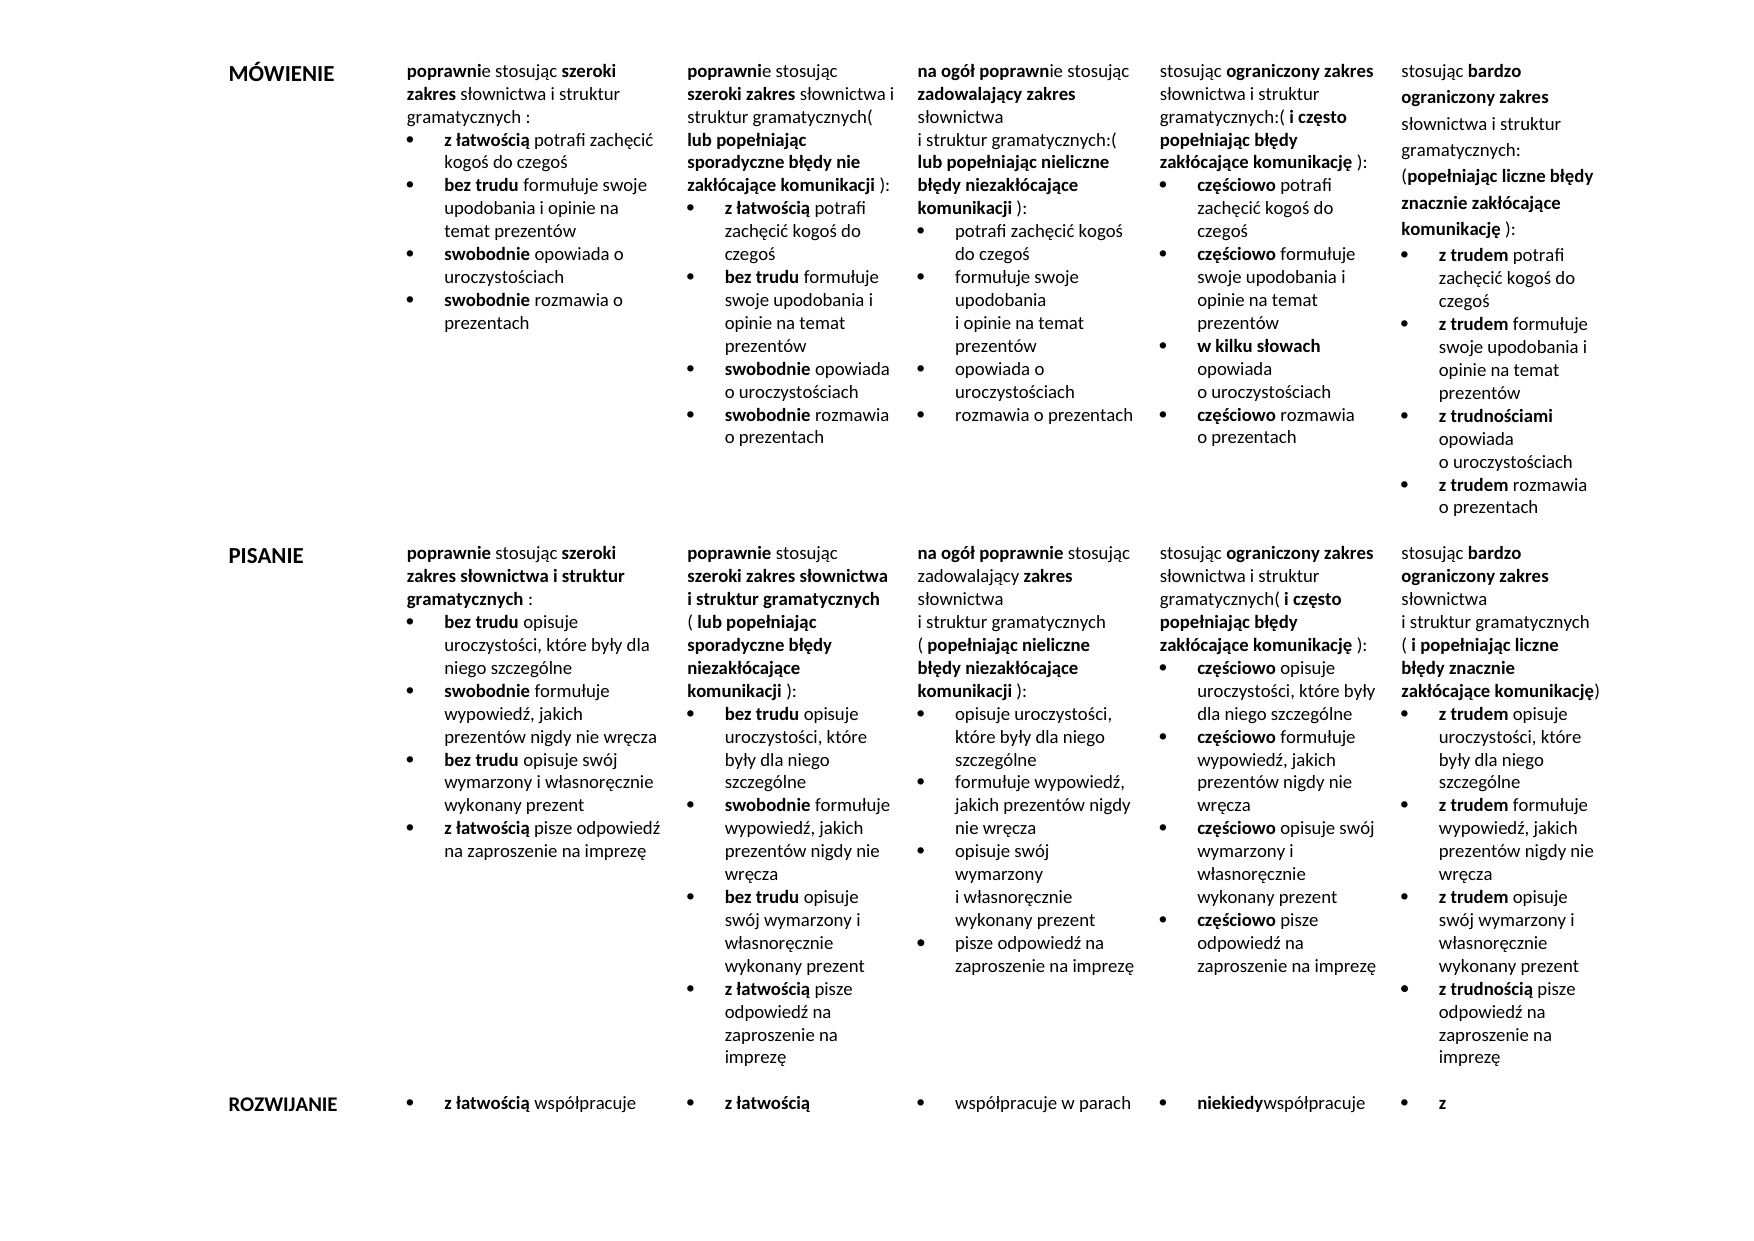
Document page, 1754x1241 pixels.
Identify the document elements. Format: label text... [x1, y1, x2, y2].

table_cell poprawnie stosując szeroki zakres słownictwa i struktur gramatycznych ( lub popełniając sporadyczne błędy niezakłócające komunikacji ): bez trudu opisuje uroczystości, które były dla niego szczególne swobodnie formułuje wypowiedź, jakich prezentów nigdy nie wręcza bez trudu opisuje swój wymarzony i własnoręcznie wykonany prezent z łatwością pisze odpowiedź na zaproszenie na imprezę [676, 541, 906, 1091]
table_cell stosując bardzo ograniczony zakres słownictwa i struktur gramatycznych:(popełniając liczne błędy znacznie zakłócające komunikację ): z trudem potrafi zachęcić kogoś do czegoś z trudem formułuje swoje upodobania i opinie na temat prezentów z trudnościami opowiada o uroczystościach z trudem rozmawia o prezentach [1390, 59, 1618, 541]
table_cell na ogół poprawnie stosując zadowalający zakres słownictwa i struktur gramatycznych:( lub popełniając nieliczne błędy niezakłócające komunikacji ): potrafi zachęcić kogoś do czegoś formułuje swoje upodobania i opinie na temat prezentów opowiada o uroczystościach rozmawia o prezentach [906, 59, 1148, 541]
table_cell stosując ograniczony zakres słownictwa i struktur gramatycznych:( i często popełniając błędy zakłócające komunikację ): częściowo potrafi zachęcić kogoś do czegoś częściowo formułuje swoje upodobania i opinie na temat prezentów w kilku słowach opowiada o uroczystościach częściowo rozmawia o prezentach [1148, 59, 1390, 541]
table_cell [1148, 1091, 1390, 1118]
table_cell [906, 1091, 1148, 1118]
table_cell na ogół poprawnie stosując zadowalający zakres słownictwa i struktur gramatycznych ( popełniając nieliczne błędy niezakłócające komunikacji ): opisuje uroczystości, które były dla niego szczególne formułuje wypowiedź, jakich prezentów nigdy nie wręcza opisuje swój wymarzony i własnoręcznie wykonany prezent pisze odpowiedź na zaproszenie na imprezę [906, 541, 1148, 1091]
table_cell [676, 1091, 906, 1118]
table_cell stosując ograniczony zakres słownictwa i struktur gramatycznych( i często popełniając błędy zakłócające komunikację ): częściowo opisuje uroczystości, które były dla niego szczególne częściowo formułuje wypowiedź, jakich prezentów nigdy nie wręcza częściowo opisuje swój wymarzony i własnoręcznie wykonany prezent częściowo pisze odpowiedź na zaproszenie na imprezę [1148, 541, 1390, 1091]
table_cell MÓWIENIE [217, 59, 395, 541]
table_cell PISANIE [217, 541, 395, 1091]
table_cell stosując bardzo ograniczony zakres słownictwa i struktur gramatycznych ( i popełniając liczne błędy znacznie zakłócające komunikację) z trudem opisuje uroczystości, które były dla niego szczególne z trudem formułuje wypowiedź, jakich prezentów nigdy nie wręcza z trudem opisuje swój wymarzony i własnoręcznie wykonany prezent z trudnością pisze odpowiedź na zaproszenie na imprezę [1390, 541, 1618, 1091]
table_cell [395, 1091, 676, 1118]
table_cell poprawnie stosując szeroki zakres słownictwa i struktur gramatycznych : z łatwością potrafi zachęcić kogoś do czegoś bez trudu formułuje swoje upodobania i opinie na temat prezentów swobodnie opowiada o uroczystościach swobodnie rozmawia o prezentach [395, 59, 676, 541]
table_cell poprawnie stosując szeroki zakres słownictwa i struktur gramatycznych : bez trudu opisuje uroczystości, które były dla niego szczególne swobodnie formułuje wypowiedź, jakich prezentów nigdy nie wręcza bez trudu opisuje swój wymarzony i własnoręcznie wykonany prezent z łatwością pisze odpowiedź na zaproszenie na imprezę [395, 541, 676, 1091]
table_cell poprawnie stosując szeroki zakres słownictwa i struktur gramatycznych( lub popełniając sporadyczne błędy nie zakłócające komunikacji ): z łatwością potrafi zachęcić kogoś do czegoś bez trudu formułuje swoje upodobania i opinie na temat prezentów swobodnie opowiada o uroczystościach swobodnie rozmawia o prezentach [676, 59, 906, 541]
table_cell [217, 1091, 395, 1118]
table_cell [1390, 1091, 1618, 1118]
